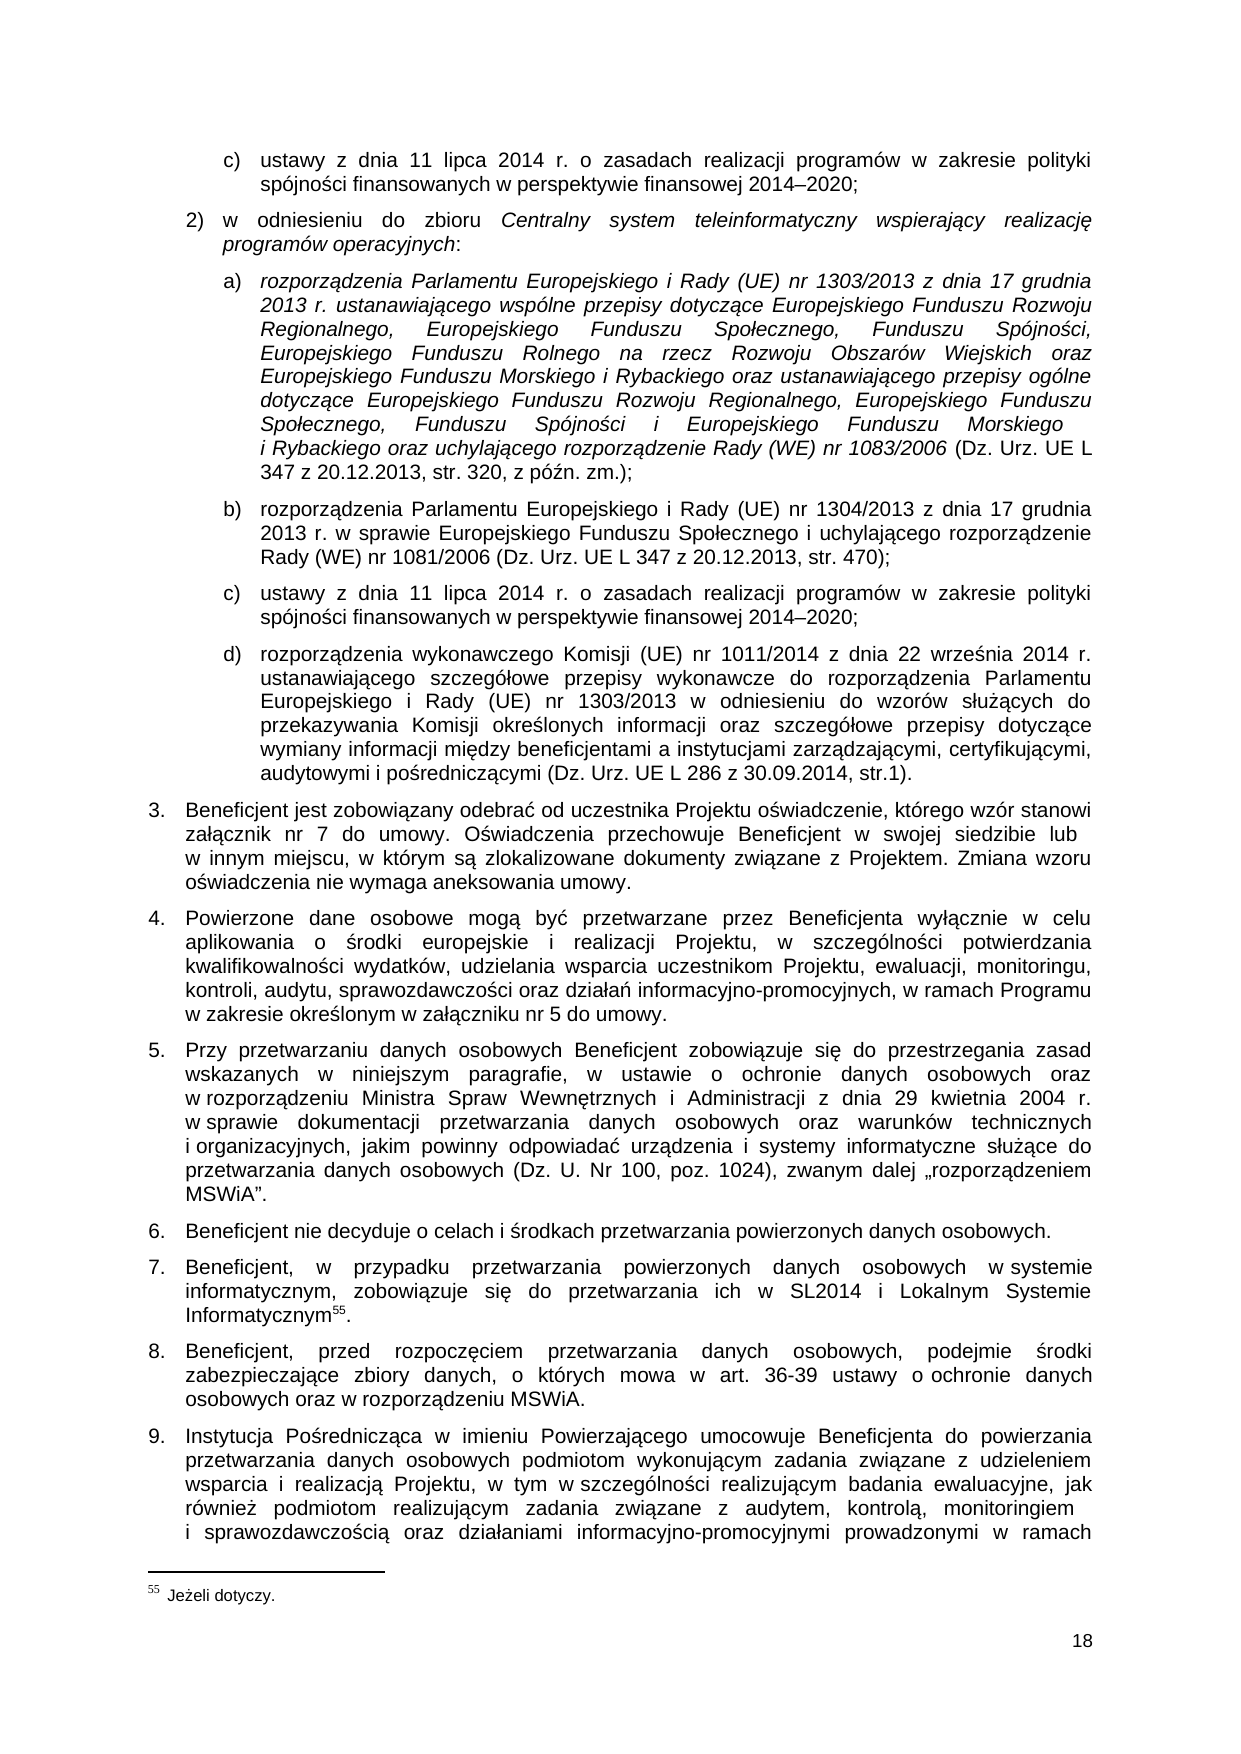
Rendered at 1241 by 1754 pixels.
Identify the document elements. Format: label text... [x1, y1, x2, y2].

list Beneficjent, przed rozpoczęciem przetwarzania danych osobowych, podejmie środki zabezpieczające zbiory danych, o których mowa w art. 36-39 ustawy o ochronie danych osobowych oraz w rozporządzeniu MSWiA. [148, 1339, 1092, 1411]
list ustawy z dnia 11 lipca 2014 r. o zasadach realizacji programów w zakresie polityki spójności finansowanych w perspektywie finansowej 2014–2020; [223, 148, 1092, 196]
list ustawy z dnia 11 lipca 2014 r. o zasadach realizacji programów w zakresie polityki spójności finansowanych w perspektywie finansowej 2014–2020; [223, 581, 1092, 629]
list rozporządzenia wykonawczego Komisji (UE) nr 1011/2014 z dnia 22 września 2014 r. ustanawiającego szczegółowe przepisy wykonawcze do rozporządzenia Parlamentu Europejskiego i Rady (UE) nr 1303/2013 w odniesieniu do wzorów służących do przekazywania Komisji określonych informacji oraz szczegółowe przepisy dotyczące wymiany informacji między beneficjentami a instytucjami zarządzającymi, certyfikującymi, audytowymi i pośredniczącymi (Dz. Urz. UE L 286 z 30.09.2014, str.1). [223, 641, 1092, 785]
list Beneficjent nie decyduje o celach i środkach przetwarzania powierzonych danych osobowych. [148, 1218, 1092, 1242]
list w odniesieniu do zbioru Centralny system teleinformatyczny wspierający realizację programów operacyjnych: [186, 208, 1092, 256]
list Beneficjent, w przypadku przetwarzania powierzonych danych osobowych w systemie informatycznym, zobowiązuje się do przetwarzania ich w SL2014 i Lokalnym Systemie Informatycznym. [148, 1255, 1092, 1327]
list Beneficjent jest zobowiązany odebrać od uczestnika Projektu oświadczenie, którego wzór stanowi załącznik nr 7 do umowy. Oświadczenia przechowuje Beneficjent w swojej siedzibie lub w innym miejscu, w którym są zlokalizowane dokumenty związane z Projektem. Zmiana wzoru oświadczenia nie wymaga aneksowania umowy. [148, 798, 1092, 893]
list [148, 1424, 1092, 1543]
list Przy przetwarzaniu danych osobowych Beneficjent zobowiązuje się do przestrzegania zasad wskazanych w niniejszym paragrafie, w ustawie o ochronie danych osobowych oraz w rozporządzeniu Ministra Spraw Wewnętrznych i Administracji z dnia 29 kwietnia 2004 r. w sprawie dokumentacji przetwarzania danych osobowych oraz warunków technicznych i organizacyjnych, jakim powinny odpowiadać urządzenia i systemy informatyczne służące do przetwarzania danych osobowych (Dz. U. Nr 100, poz. 1024), zwanym dalej „rozporządzeniem MSWiA”. [148, 1038, 1092, 1206]
list Powierzone dane osobowe mogą być przetwarzane przez Beneficjenta wyłącznie w celu aplikowania o środki europejskie i realizacji Projektu, w szczególności potwierdzania kwalifikowalności wydatków, udzielania wsparcia uczestnikom Projektu, ewaluacji, monitoringu, kontroli, audytu, sprawozdawczości oraz działań informacyjno-promocyjnych, w ramach Programu w zakresie określonym w załączniku nr 5 do umowy. [148, 906, 1092, 1026]
list rozporządzenia Parlamentu Europejskiego i Rady (UE) nr 1304/2013 z dnia 17 grudnia 2013 r. w sprawie Europejskiego Funduszu Społecznego i uchylającego rozporządzenie Rady (WE) nr 1081/2006 (Dz. Urz. UE L 347 z 20.12.2013, str. 470); [223, 497, 1092, 568]
